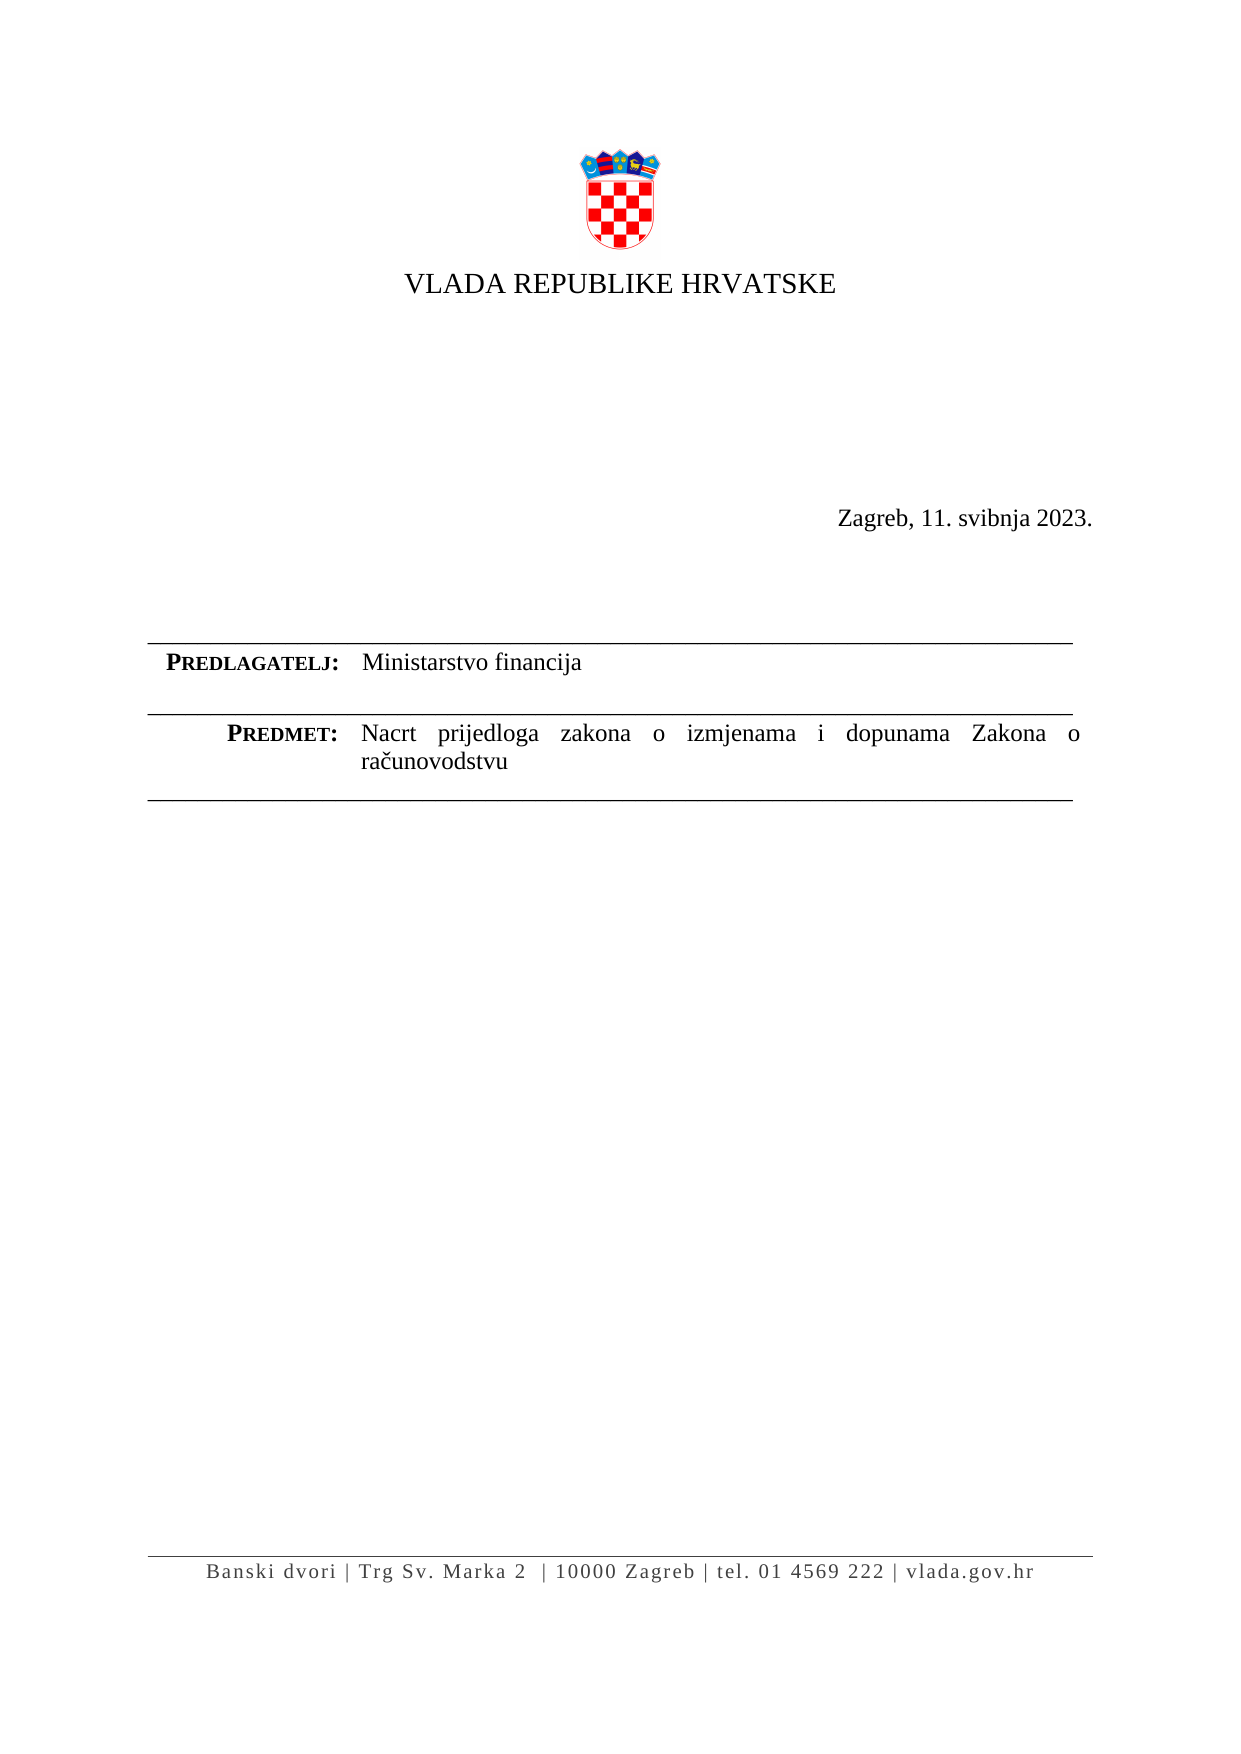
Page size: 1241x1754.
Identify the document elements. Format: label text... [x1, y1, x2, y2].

table_header Ministarstvo financija [351, 647, 1093, 689]
picture [578, 147, 662, 260]
text __________________________________________________________________________ [148, 775, 1093, 804]
text VLADA REPUBLIKE HRVATSKE [148, 266, 1093, 299]
text Zagreb, 11. svibnja 2023. [148, 503, 1093, 532]
text __________________________________________________________________________ [148, 689, 1093, 718]
table_header Predmet: [148, 718, 349, 775]
table_header Nacrt prijedloga zakona o izmjenama i dopunama Zakona o računovodstvu [350, 718, 1093, 775]
text __________________________________________________________________________ [148, 618, 1093, 647]
table_header Predlagatelj: [148, 647, 351, 689]
text Banski dvori | Trg Sv. Marka 2 | 10000 Zagreb | tel. 01 4569 222 | vlada.gov.hr [148, 1557, 1093, 1583]
